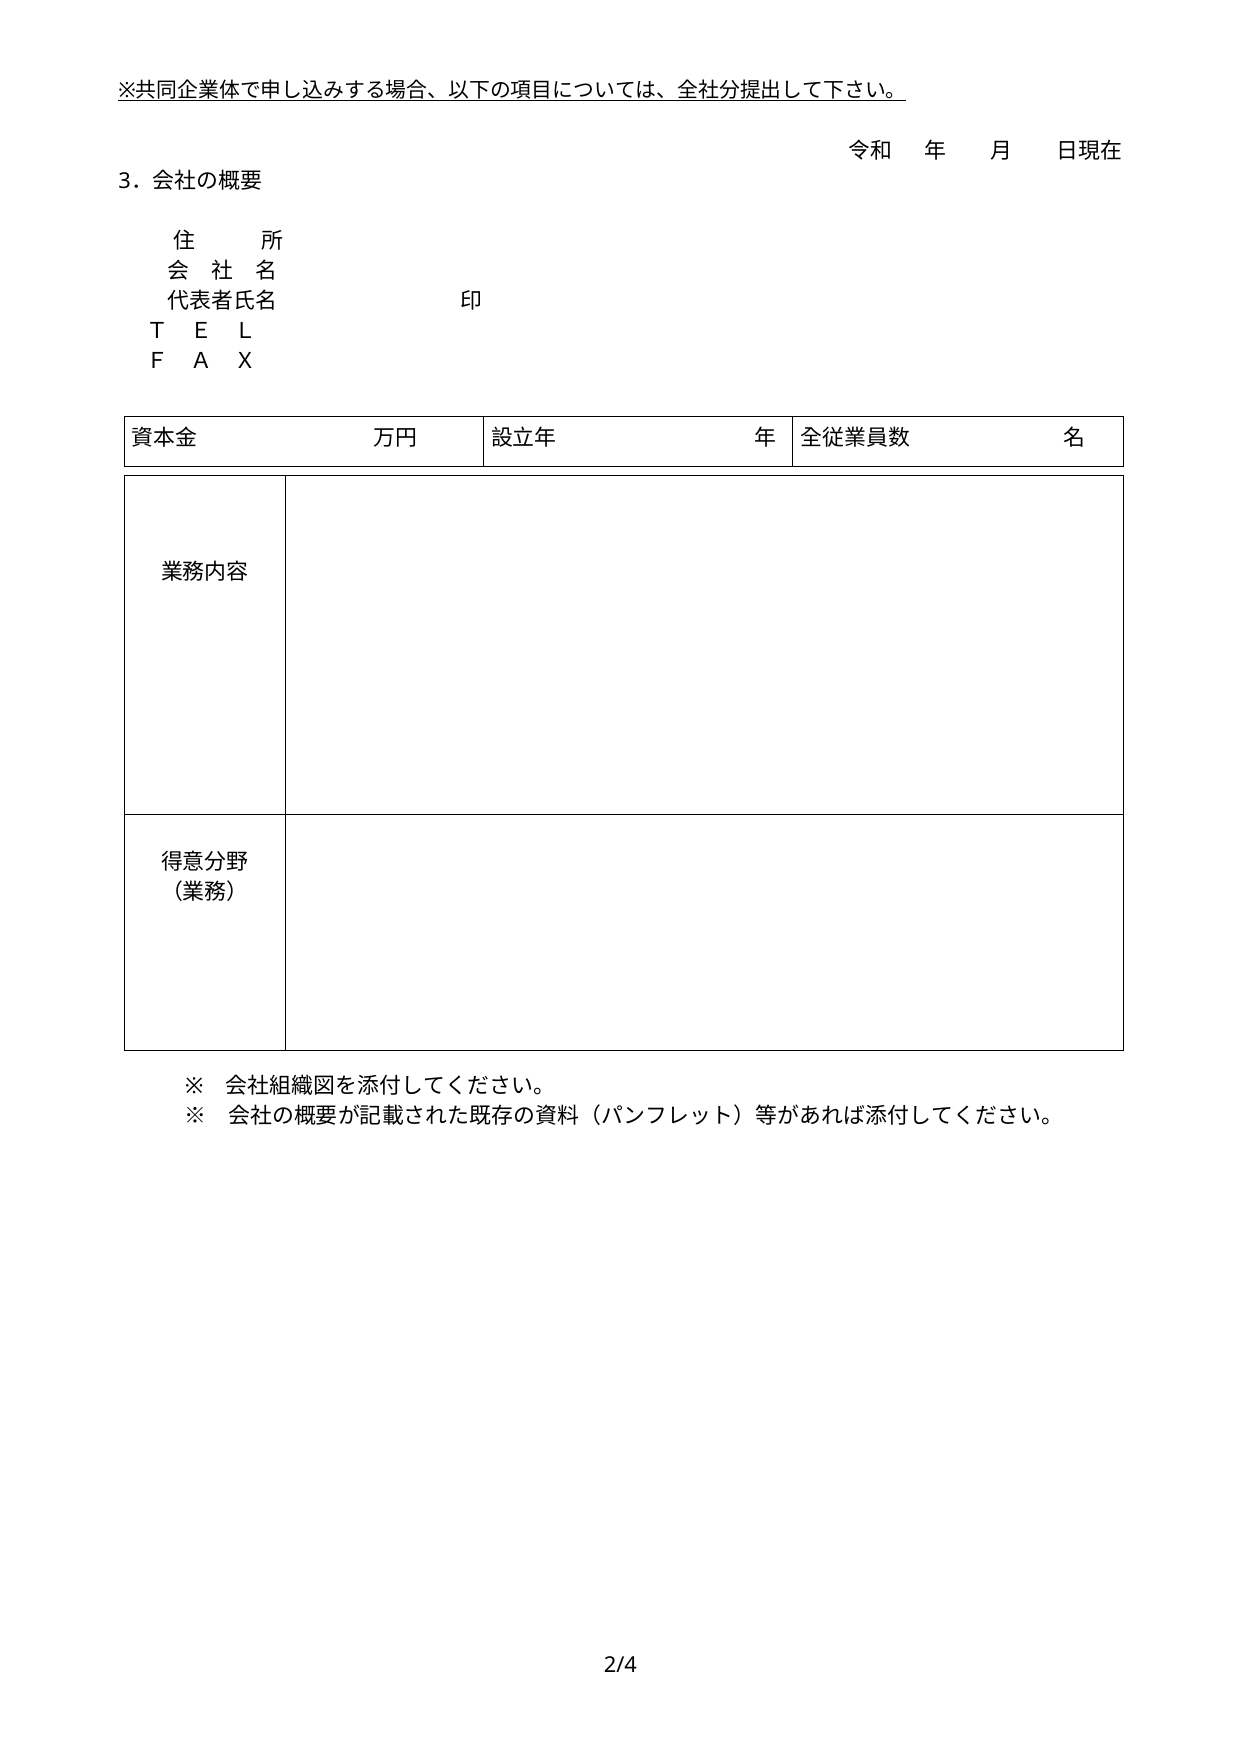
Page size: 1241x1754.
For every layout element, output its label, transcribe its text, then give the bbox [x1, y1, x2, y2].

table_cell 得意分野 （業務） [125, 815, 285, 1049]
text ※ 会社組織図を添付してください。 [185, 1070, 1122, 1100]
table_cell [286, 815, 1123, 1049]
table_header 全従業員数 名 [793, 417, 1123, 466]
table_header 設立年 年 [484, 417, 792, 466]
table_cell 業務内容 [125, 476, 285, 814]
table_header 資本金 万円 [125, 417, 483, 466]
text ※共同企業体で申し込みする場合、以下の項目については、全社分提出して下さい。 [118, 74, 1122, 104]
text 令和 年 月 日現在 [118, 134, 1122, 164]
table_header [120, 416, 124, 1049]
text 3．会社の概要 [118, 164, 1122, 194]
text Ｆ Ａ Ｘ [118, 345, 1122, 375]
text 代表者氏名 印 [118, 284, 1122, 315]
text ※ 会社の概要が記載された既存の資料（パンフレット）等があれば添付してください。 [118, 1100, 1122, 1130]
text Ｔ Ｅ Ｌ [118, 315, 1122, 345]
text 会 社 名 [118, 254, 1122, 284]
table_cell [286, 476, 1123, 814]
text 住 所 [118, 224, 1122, 254]
